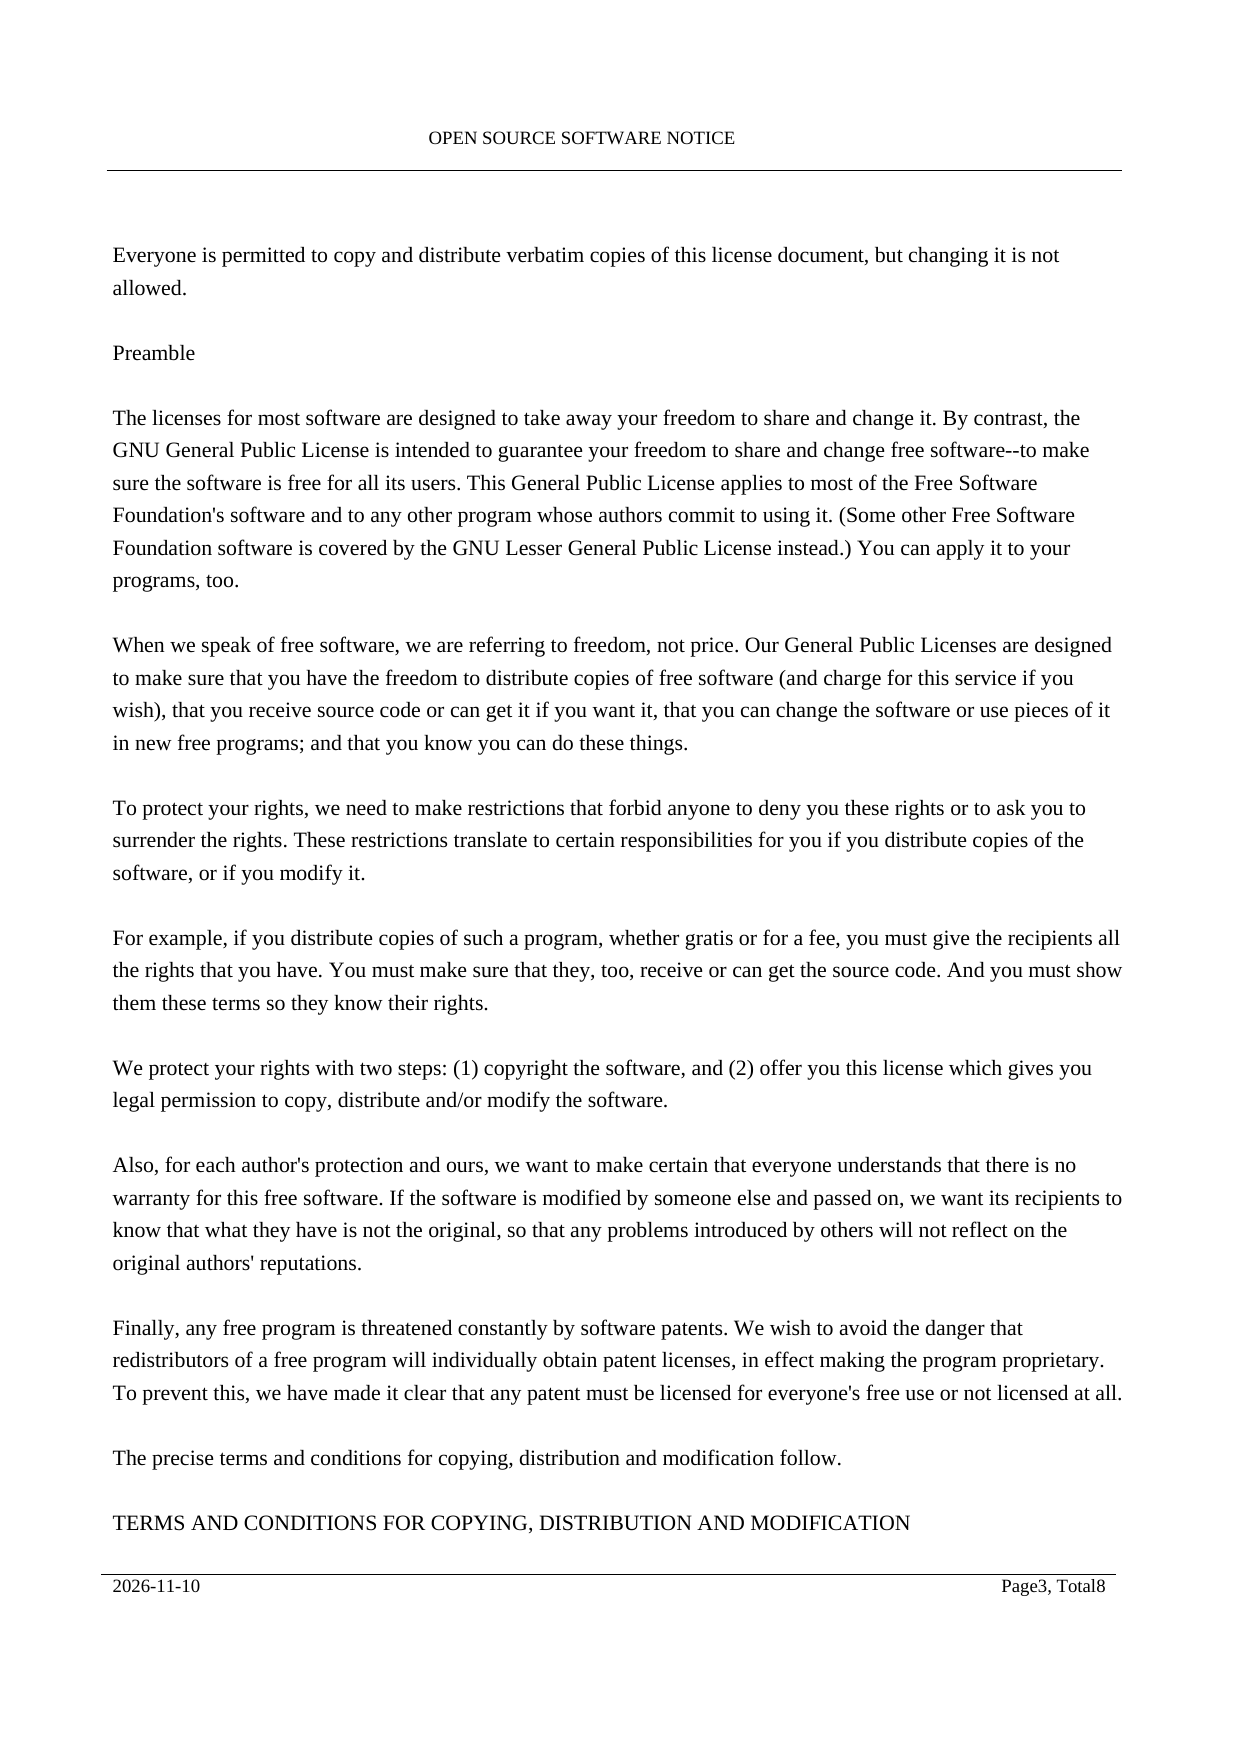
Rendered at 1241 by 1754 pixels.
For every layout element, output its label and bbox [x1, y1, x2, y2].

text [112, 206, 1128, 1539]
